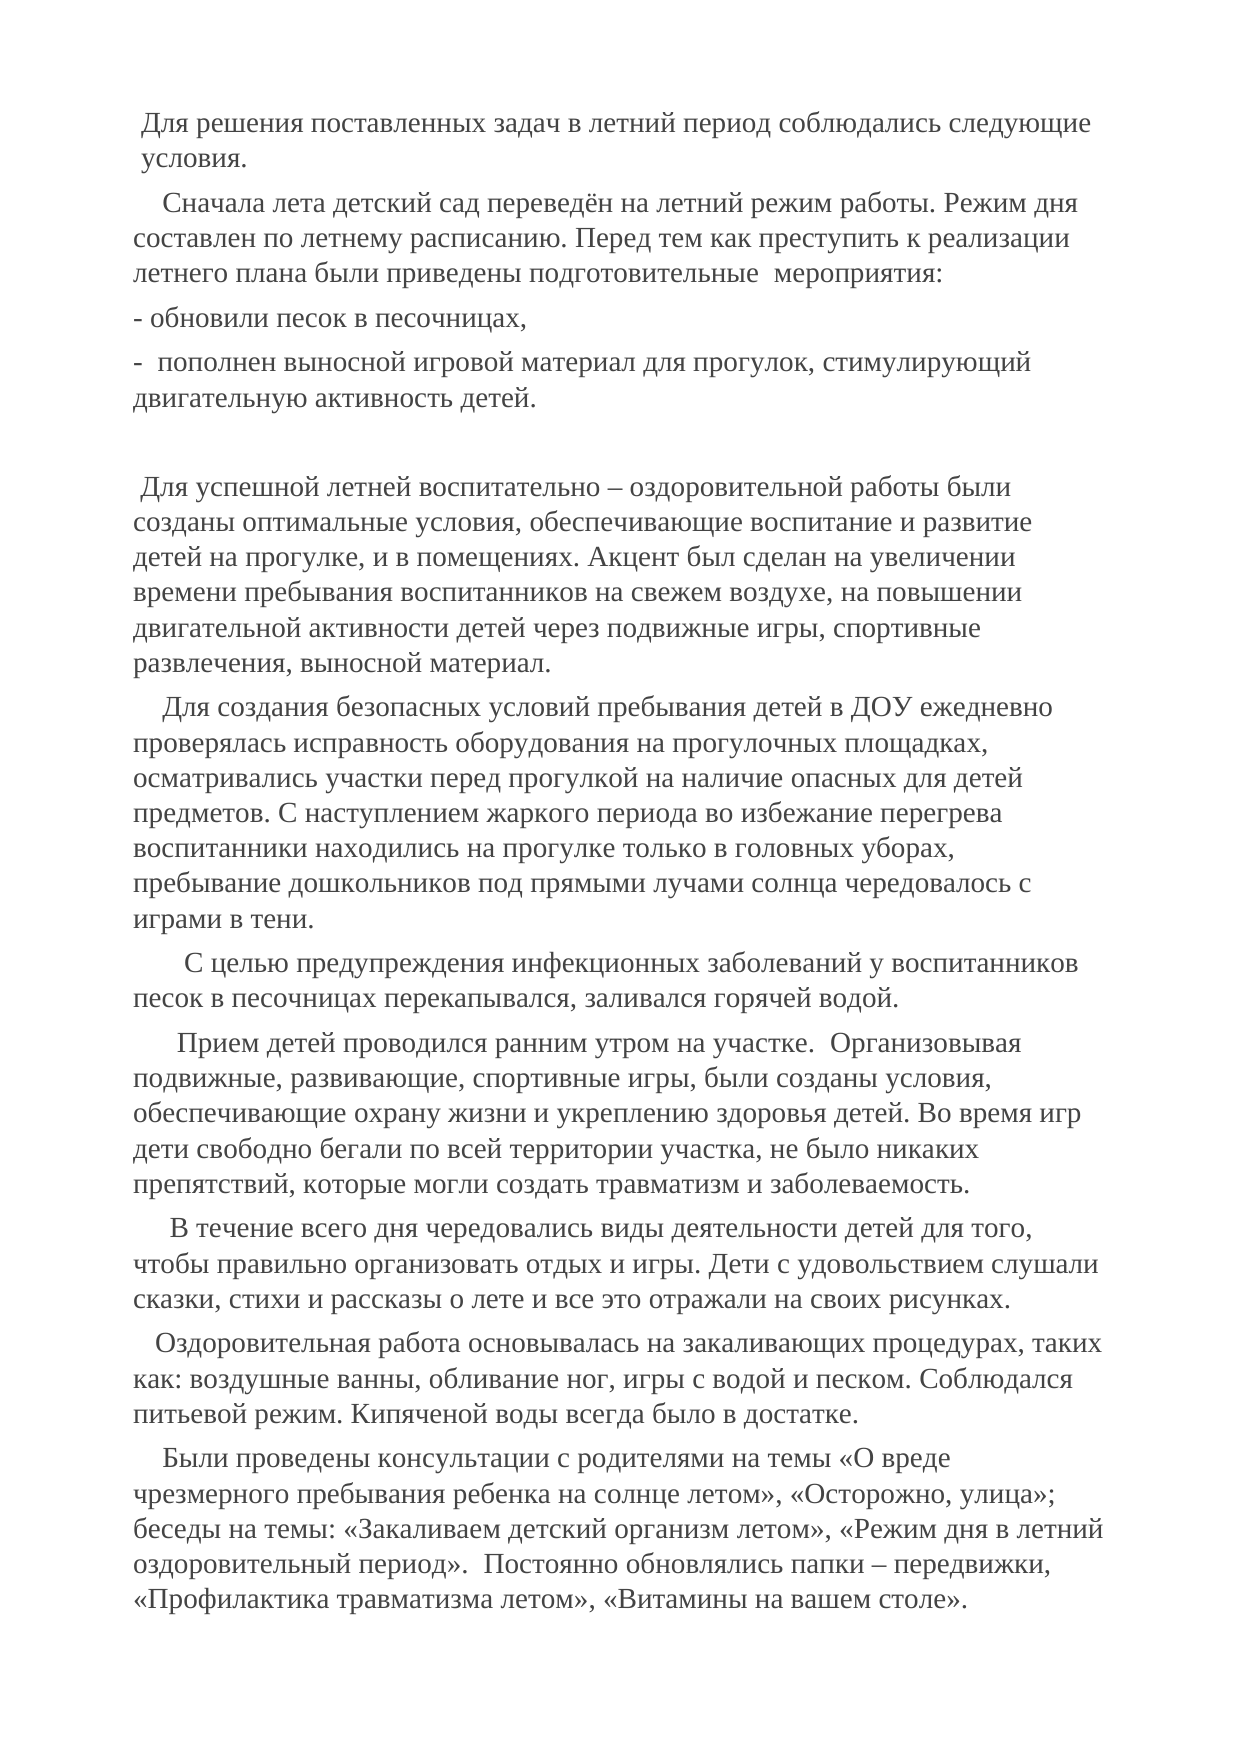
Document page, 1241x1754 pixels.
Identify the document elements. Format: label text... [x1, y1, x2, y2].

text Сначала лета детский сад переведён на летний режим работы. Режим дня составлен по летнему расписанию. Перед тем как преступить к реализации летнего плана были приведены подготовительные мероприятия: [133, 183, 1107, 289]
text Были проведены консультации с родителями на темы «О вреде чрезмерного пребывания ребенка на солнце летом», «Осторожно, улица»; беседы на темы: «Закаливаем детский организм летом», «Режим дня в летний оздоровительный период». Постоянно обновлялись папки – передвижки, «Профилактика травматизма летом», «Витамины на вашем столе». [133, 1439, 1107, 1615]
text Для создания безопасных условий пребывания детей в ДОУ ежедневно проверялась исправность оборудования на прогулочных площадках, осматривались участки перед прогулкой на наличие опасных для детей предметов. С наступлением жаркого периода во избежание перегрева воспитанники находились на прогулке только в головных уборах, пребывание дошкольников под прямыми лучами солнца чередовалось с играми в тени. [133, 688, 1107, 934]
text Для успешной летней воспитательно – оздоровительной работы были созданы оптимальные условия, обеспечивающие воспитание и развитие детей на прогулке, и в помещениях. Акцент был сделан на увеличении времени пребывания воспитанников на свежем воздухе, на повышении двигательной активности детей через подвижные игры, спортивные развлечения, выносной материал. [133, 467, 1107, 678]
text С целью предупреждения инфекционных заболеваний у воспитанников песок в песочницах перекапывался, заливался горячей водой. [133, 944, 1107, 1014]
text - пополнен выносной игровой материал для прогулок, стимулирующий двигательную активность детей. [133, 343, 1107, 413]
text Прием детей проводился ранним утром на участке. Организовывая подвижные, развивающие, спортивные игры, были созданы условия, обеспечивающие охрану жизни и укреплению здоровья детей. Во время игр дети свободно бегали по всей территории участка, не было никаких препятствий, которые могли создать травматизм и заболеваемость. [133, 1023, 1107, 1199]
text Оздоровительная работа основывалась на закаливающих процедурах, таких как: воздушные ванны, обливание ног, игры с водой и песком. Соблюдался питьевой режим. Кипяченой воды всегда было в достатке. [133, 1324, 1107, 1429]
text - обновили песок в песочницах, [133, 298, 1107, 333]
text В течение всего дня чередовались виды деятельности детей для того, чтобы правильно организовать отдых и игры. Дети с удовольствием слушали сказки, стихи и рассказы о лете и все это отражали на своих рисунках. [133, 1209, 1107, 1314]
text Для решения поставленных задач в летний период соблюдались следующие условия. [141, 103, 1107, 174]
